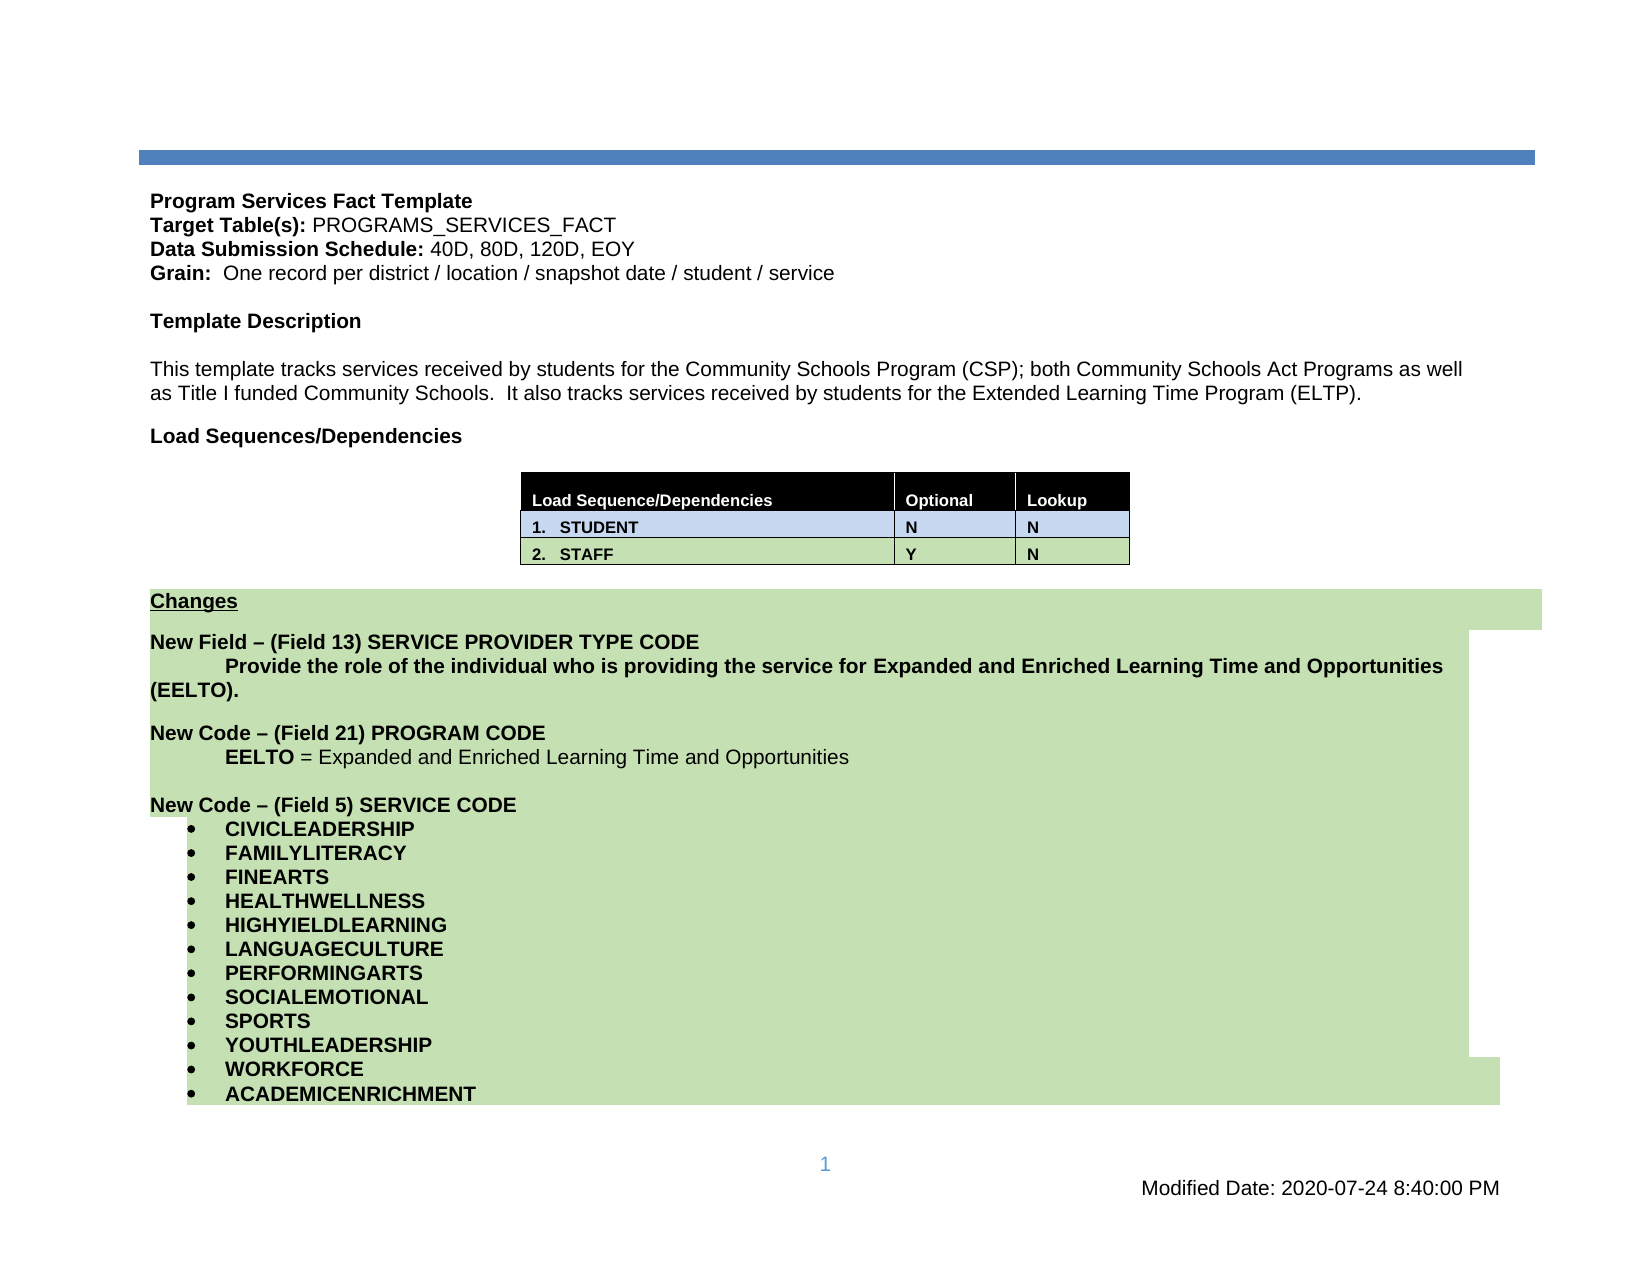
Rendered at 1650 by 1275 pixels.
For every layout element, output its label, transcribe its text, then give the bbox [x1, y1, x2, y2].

table_header Lookup [1016, 473, 1129, 510]
text Template Description [150, 309, 1468, 333]
text SPORTS [187, 1009, 1469, 1033]
text HIGHYIELDLEARNING [187, 913, 1469, 937]
text PERFORMINGARTS [187, 961, 1469, 985]
text Grain: One record per district / location / snapshot date / student / service [150, 261, 1468, 285]
table_cell N [1016, 538, 1129, 564]
text Data Submission Schedule: 40D, 80D, 120D, EOY [150, 237, 1500, 261]
text Load Sequences/Dependencies [150, 424, 1468, 448]
text HEALTHWELLNESS [187, 889, 1469, 913]
text EELTO = Expanded and Enriched Learning Time and Opportunities [150, 745, 1469, 769]
text ACADEMICENRICHMENT [187, 1081, 1500, 1105]
table_cell 2. STAFF [521, 538, 894, 564]
table_cell 1. STUDENT [521, 511, 894, 537]
table_header Optional [895, 473, 1015, 510]
text YOUTHLEADERSHIP [187, 1033, 1469, 1057]
table_cell N [895, 511, 1015, 537]
text This template tracks services received by students for the Community Schools Program (CSP); both Community Schools Act Programs as well as Title I funded Community Schools. It also tracks services received by students for the Extended Learning Time Program (ELTP). [150, 357, 1468, 404]
table_cell Y [895, 538, 1015, 564]
table_header [139, 150, 1535, 165]
list New Field – (Field 13) SERVICE PROVIDER TYPE CODE [150, 630, 1469, 654]
list Provide the role of the individual who is providing the service for Expanded and Enriched Learning Time and Opportunities (EELTO). [150, 654, 1469, 702]
list New Code – (Field 21) PROGRAM CODE [150, 721, 1469, 745]
table_cell N [1016, 511, 1129, 537]
text FINEARTS [187, 865, 1469, 889]
text Target Table(s): PROGRAMS_SERVICES_FACT [150, 213, 1468, 237]
table_header Load Sequence/Dependencies [521, 473, 894, 510]
text LANGUAGECULTURE [187, 937, 1469, 961]
list New Code – (Field 5) SERVICE CODE [150, 793, 1469, 817]
text Program Services Fact Template [150, 189, 1468, 213]
text Changes [150, 589, 1542, 613]
text CIVICLEADERSHIP [187, 817, 1469, 841]
text SOCIALEMOTIONAL [187, 985, 1469, 1009]
text WORKFORCE [187, 1057, 1500, 1081]
text FAMILYLITERACY [187, 841, 1469, 865]
